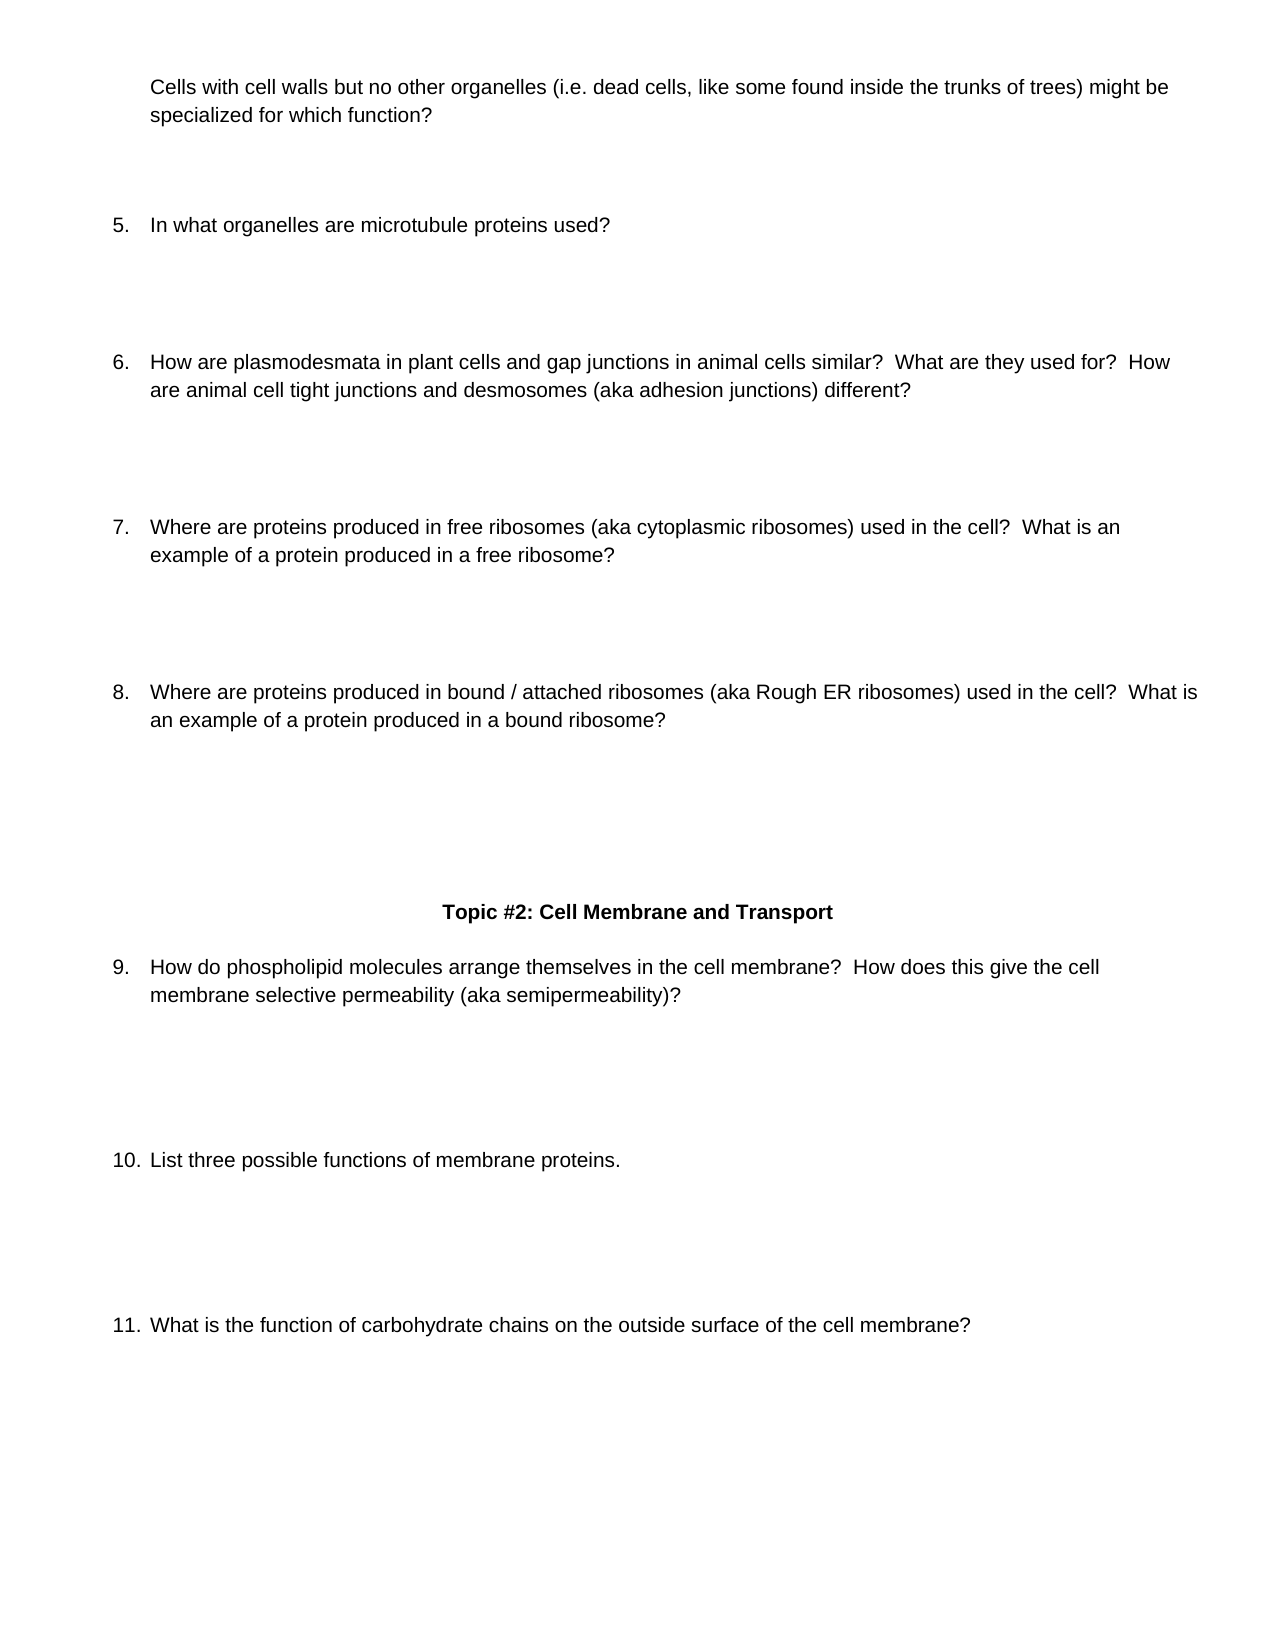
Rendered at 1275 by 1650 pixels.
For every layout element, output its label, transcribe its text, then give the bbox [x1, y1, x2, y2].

list How do phospholipid molecules arrange themselves in the cell membrane? How does this give the cell membrane selective permeability (aka semipermeability)? [112, 955, 1200, 1006]
text Cells with cell walls but no other organelles (i.e. dead cells, like some found inside the trunks of trees) might be specialized for which function? [150, 75, 1200, 126]
list How are plasmodesmata in plant cells and gap junctions in animal cells similar? What are they used for? How are animal cell tight junctions and desmosomes (aka adhesion junctions) different? [112, 350, 1200, 401]
list Where are proteins produced in free ribosomes (aka cytoplasmic ribosomes) used in the cell? What is an example of a protein produced in a free ribosome? [112, 515, 1200, 566]
list What is the function of carbohydrate chains on the outside surface of the cell membrane? [112, 1312, 1200, 1336]
text Topic #2: Cell Membrane and Transport [75, 900, 1200, 924]
list In what organelles are microtubule proteins used? [112, 212, 1200, 236]
list List three possible functions of membrane proteins. [112, 1147, 1200, 1171]
list Where are proteins produced in bound / attached ribosomes (aka Rough ER ribosomes) used in the cell? What is an example of a protein produced in a bound ribosome? [112, 680, 1200, 731]
